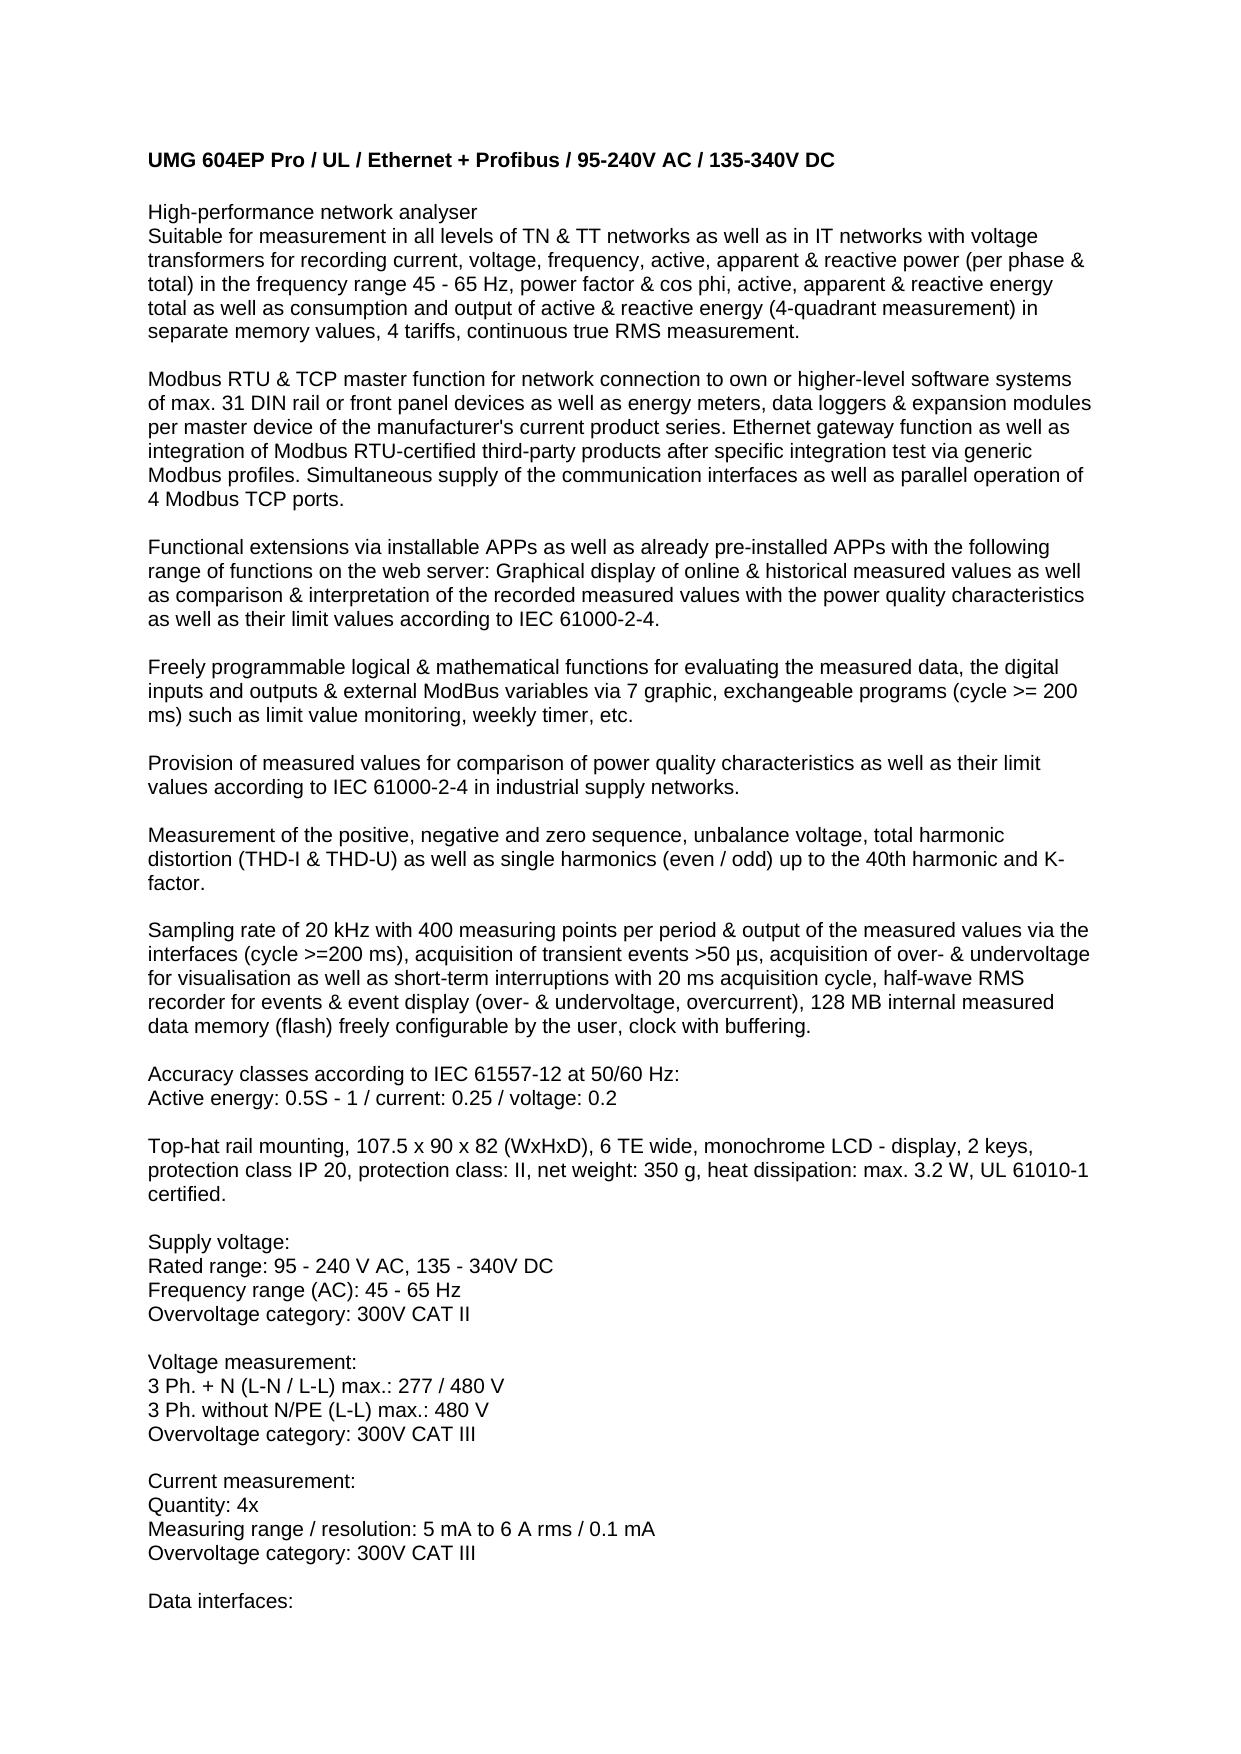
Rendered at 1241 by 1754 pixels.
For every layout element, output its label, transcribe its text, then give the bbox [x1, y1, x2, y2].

text Voltage measurement: [148, 1349, 1093, 1373]
text Modbus RTU & TCP master function for network connection to own or higher-level software systems of max. 31 DIN rail or front panel devices as well as energy meters, data loggers & expansion modules per master device of the manufacturer's current product series. Ethernet gateway function as well as integration of Modbus RTU-certified third-party products after specific integration test via generic Modbus profiles. Simultaneous supply of the communication interfaces as well as parallel operation of 4 Modbus TCP ports. [148, 367, 1093, 511]
text Data interfaces: [148, 1589, 1093, 1613]
text Top-hat rail mounting, 107.5 x 90 x 82 (WxHxD), 6 TE wide, monochrome LCD - display, 2 keys, protection class IP 20, protection class: II, net weight: 350 g, heat dissipation: max. 3.2 W, UL 61010-1 certified. [148, 1134, 1093, 1206]
text 3 Ph. without N/PE (L-L) max.: 480 V [148, 1397, 1093, 1421]
text Suitable for measurement in all levels of TN & TT networks as well as in IT networks with voltage transformers for recording current, voltage, frequency, active, apparent & reactive power (per phase & total) in the frequency range 45 - 65 Hz, power factor & cos phi, active, apparent & reactive energy total as well as consumption and output of active & reactive energy (4-quadrant measurement) in separate memory values, 4 tariffs, continuous true RMS measurement. [148, 223, 1093, 343]
text Rated range: 95 - 240 V AC, 135 - 340V DC [148, 1254, 1093, 1278]
text Active energy: 0.5S - 1 / current: 0.25 / voltage: 0.2 [148, 1086, 1093, 1110]
text Overvoltage category: 300V CAT II [148, 1302, 1093, 1326]
text Frequency range (AC): 45 - 65 Hz [148, 1278, 1093, 1302]
text Overvoltage category: 300V CAT III [148, 1541, 1093, 1565]
text Supply voltage: [148, 1230, 1093, 1254]
text Overvoltage category: 300V CAT III [148, 1421, 1093, 1445]
text UMG 604EP Pro / UL / Ethernet + Profibus / 95-240V AC / 135-340V DC [148, 148, 1093, 172]
text Freely programmable logical & mathematical functions for evaluating the measured data, the digital inputs and outputs & external ModBus variables via 7 graphic, exchangeable programs (cycle >= 200 ms) such as limit value monitoring, weekly timer, etc. [148, 655, 1093, 727]
text Provision of measured values for comparison of power quality characteristics as well as their limit values according to IEC 61000-2-4 in industrial supply networks. [148, 751, 1093, 798]
text Current measurement: [148, 1469, 1093, 1493]
text Sampling rate of 20 kHz with 400 measuring points per period & output of the measured values via the interfaces (cycle >=200 ms), acquisition of transient events >50 µs, acquisition of over- & undervoltage for visualisation as well as short-term interruptions with 20 ms acquisition cycle, half-wave RMS recorder for events & event display (over- & undervoltage, overcurrent), 128 MB internal measured data memory (flash) freely configurable by the user, clock with buffering. [148, 918, 1093, 1038]
text Measurement of the positive, negative and zero sequence, unbalance voltage, total harmonic distortion (THD-I & THD-U) as well as single harmonics (even / odd) up to the 40th harmonic and K-factor. [148, 822, 1093, 894]
text Quantity: 4x [148, 1493, 1093, 1517]
text 3 Ph. + N (L-N / L-L) max.: 277 / 480 V [148, 1373, 1093, 1397]
text Accuracy classes according to IEC 61557-12 at 50/60 Hz: [148, 1062, 1093, 1086]
text High-performance network analyser [148, 199, 1093, 223]
text Measuring range / resolution: 5 mA to 6 A rms / 0.1 mA [148, 1517, 1093, 1541]
text Functional extensions via installable APPs as well as already pre-installed APPs with the following range of functions on the web server: Graphical display of online & historical measured values as well as comparison & interpretation of the recorded measured values with the power quality characteristics as well as their limit values according to IEC 61000-2-4. [148, 535, 1093, 631]
